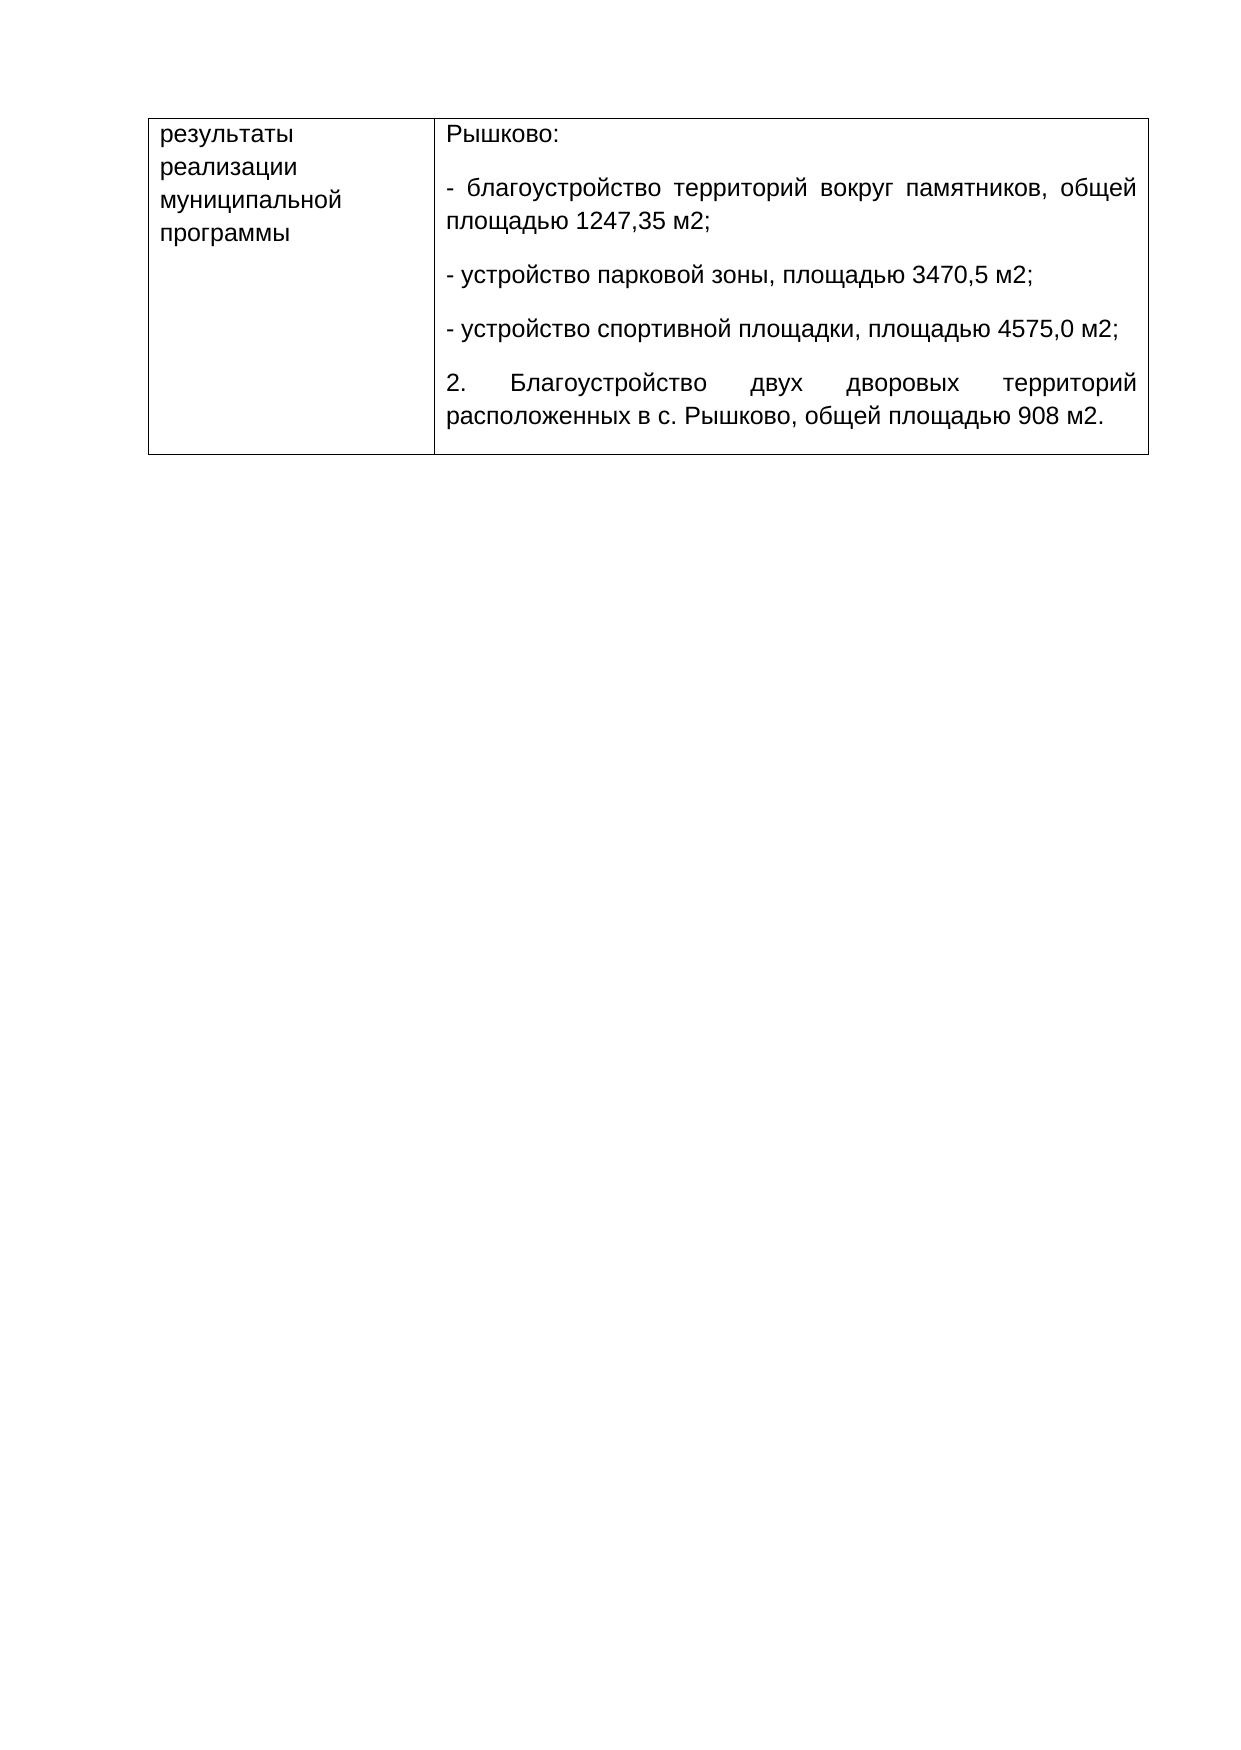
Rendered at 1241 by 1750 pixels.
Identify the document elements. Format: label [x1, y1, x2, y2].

table_cell [149, 119, 434, 454]
table_cell [435, 119, 1148, 454]
